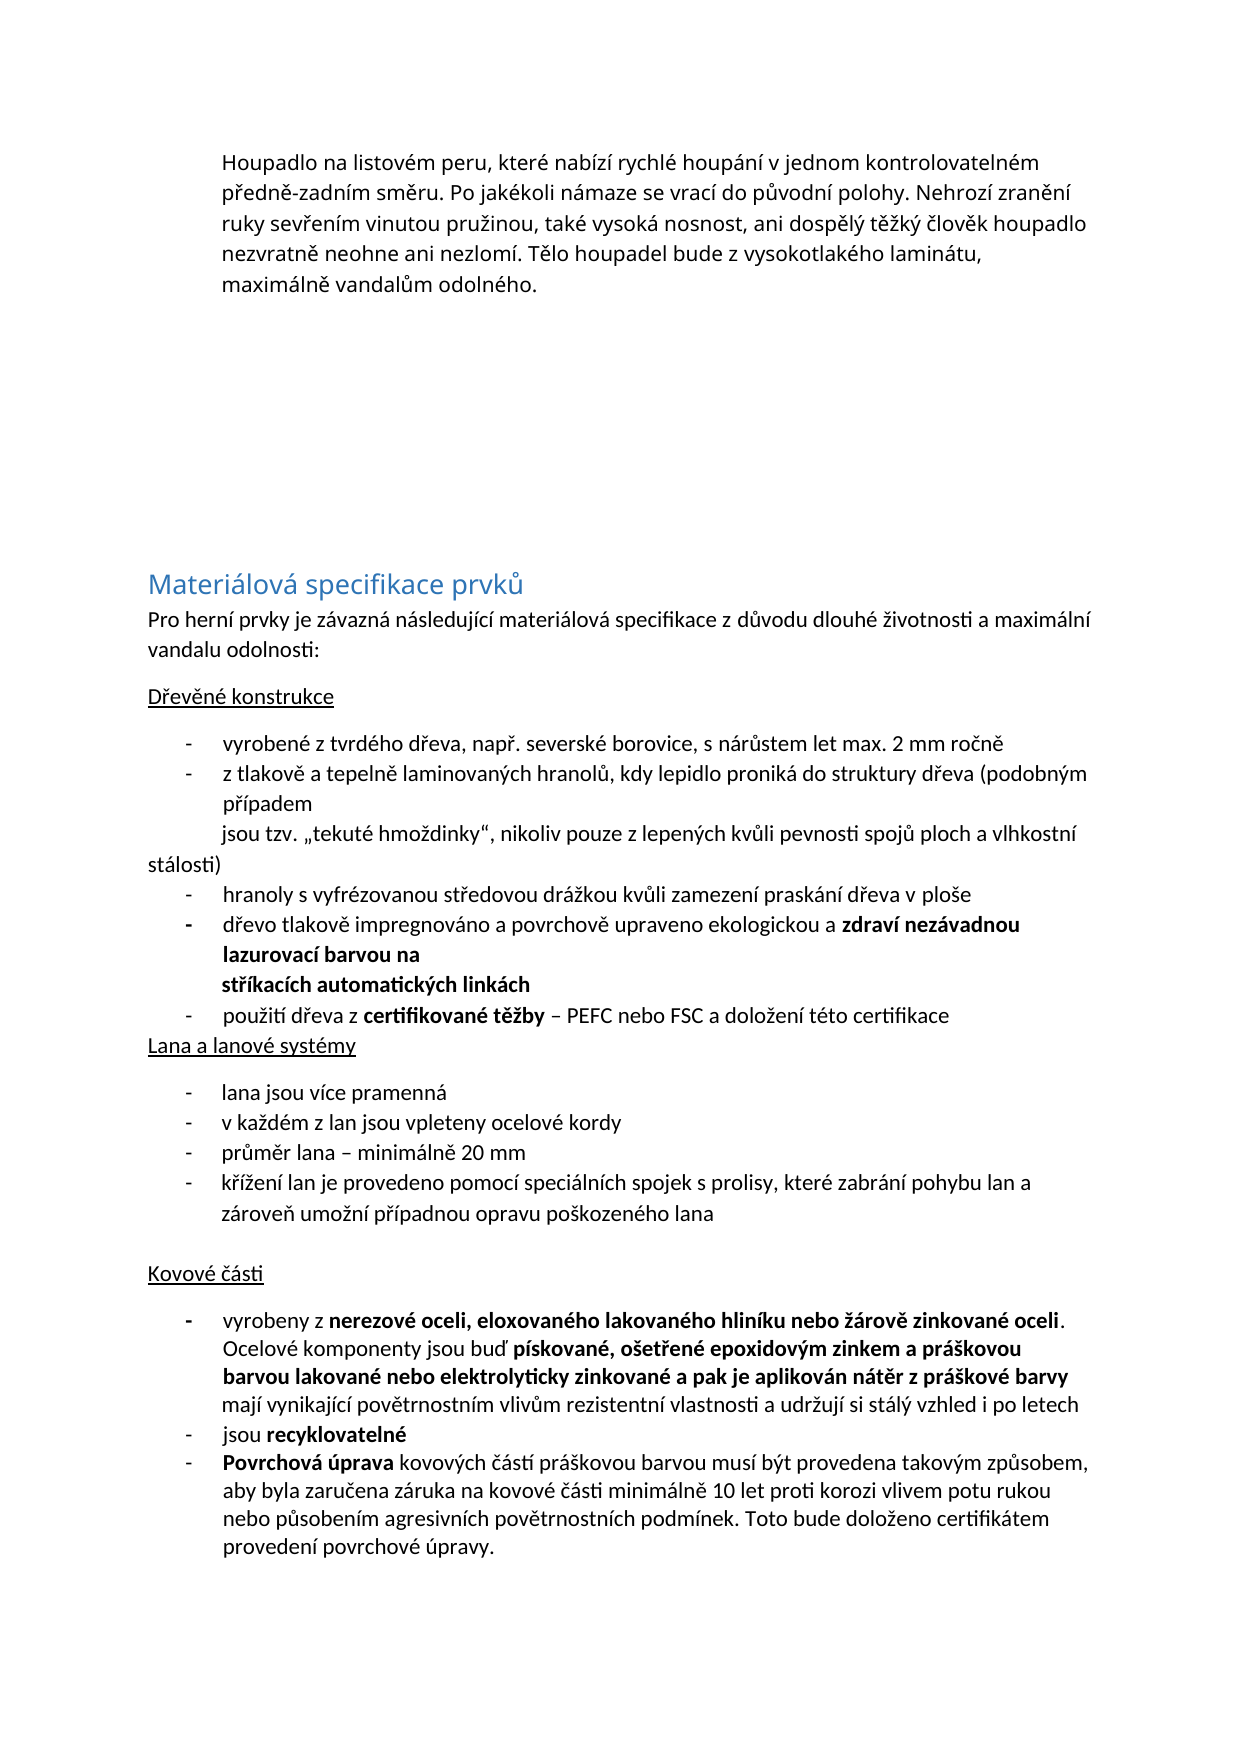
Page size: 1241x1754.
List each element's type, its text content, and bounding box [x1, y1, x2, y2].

list Povrchová úprava kovových částí práškovou barvou musí být provedena takovým způsobem, aby byla zaručena záruka na kovové části minimálně 10 let proti korozi vlivem potu rukou nebo působením agresivních povětrnostních podmínek. Toto bude doloženo certifikátem provedení povrchové úpravy. [185, 1448, 1093, 1560]
text Dřevěné konstrukce [148, 682, 1093, 710]
text - průměr lana – minimálně 20 mm [185, 1138, 1093, 1166]
list jsou recyklovatelné [185, 1420, 1093, 1448]
list z tlakově a tepelně laminovaných hranolů, kdy lepidlo proniká do struktury dřeva (podobným případem [185, 759, 1093, 817]
list hranoly s vyfrézovanou středovou drážkou kvůli zamezení praskání dřeva v ploše [185, 880, 1093, 908]
list použití dřeva z certifikované těžby – PEFC nebo FSC a doložení této certifikace [185, 1001, 1093, 1029]
text Lana a lanové systémy [148, 1031, 1093, 1059]
text - v každém z lan jsou vpleteny ocelové kordy [185, 1108, 1093, 1136]
list dřevo tlakově impregnováno a povrchově upraveno ekologickou a zdraví nezávadnou lazurovací barvou na [185, 910, 1093, 968]
text stříkacích automatických linkách [148, 971, 1093, 999]
list vyrobeny z nerezové oceli, eloxovaného lakovaného hliníku nebo žárově zinkované oceli. Ocelové komponenty jsou buď pískované, ošetřené epoxidovým zinkem a práškovou barvou lakované nebo elektrolyticky zinkované a pak je aplikován nátěr z práškové barvy [185, 1306, 1093, 1390]
list vyrobené z tvrdého dřeva, např. severské borovice, s nárůstem let max. 2 mm ročně [185, 729, 1093, 757]
subtitle Materiálová specifikace prvků [148, 565, 1093, 602]
text Houpadlo na listovém peru, které nabízí rychlé houpání v jednom kontrolovatelném předně-zadním směru. Po jakékoli námaze se vrací do původní polohy. Nehrozí zranění ruky sevřením vinutou pružinou, také vysoká nosnost, ani dospělý těžký člověk houpadlo nezvratně neohne ani nezlomí. Tělo houpadel bude z vysokotlakého laminátu, maximálně vandalům odolného. [221, 148, 1093, 298]
text jsou tzv. „tekuté hmoždinky“, nikoliv pouze z lepených kvůli pevnosti spojů ploch a vlhkostní stálosti) [148, 819, 1093, 878]
text Pro herní prvky je závazná následující materiálová specifikace z důvodu dlouhé životnosti a maximální vandalu odolnosti: [148, 605, 1093, 663]
text mají vynikající povětrnostním vlivům rezistentní vlastnosti a udržují si stálý vzhled i po letech [148, 1390, 1093, 1418]
text Kovové části [148, 1259, 1093, 1287]
text - křížení lan je provedeno pomocí speciálních spojek s prolisy, které zabrání pohybu lan a zároveň umožní případnou opravu poškozeného lana [185, 1168, 1093, 1227]
text - lana jsou více pramenná [185, 1078, 1093, 1106]
